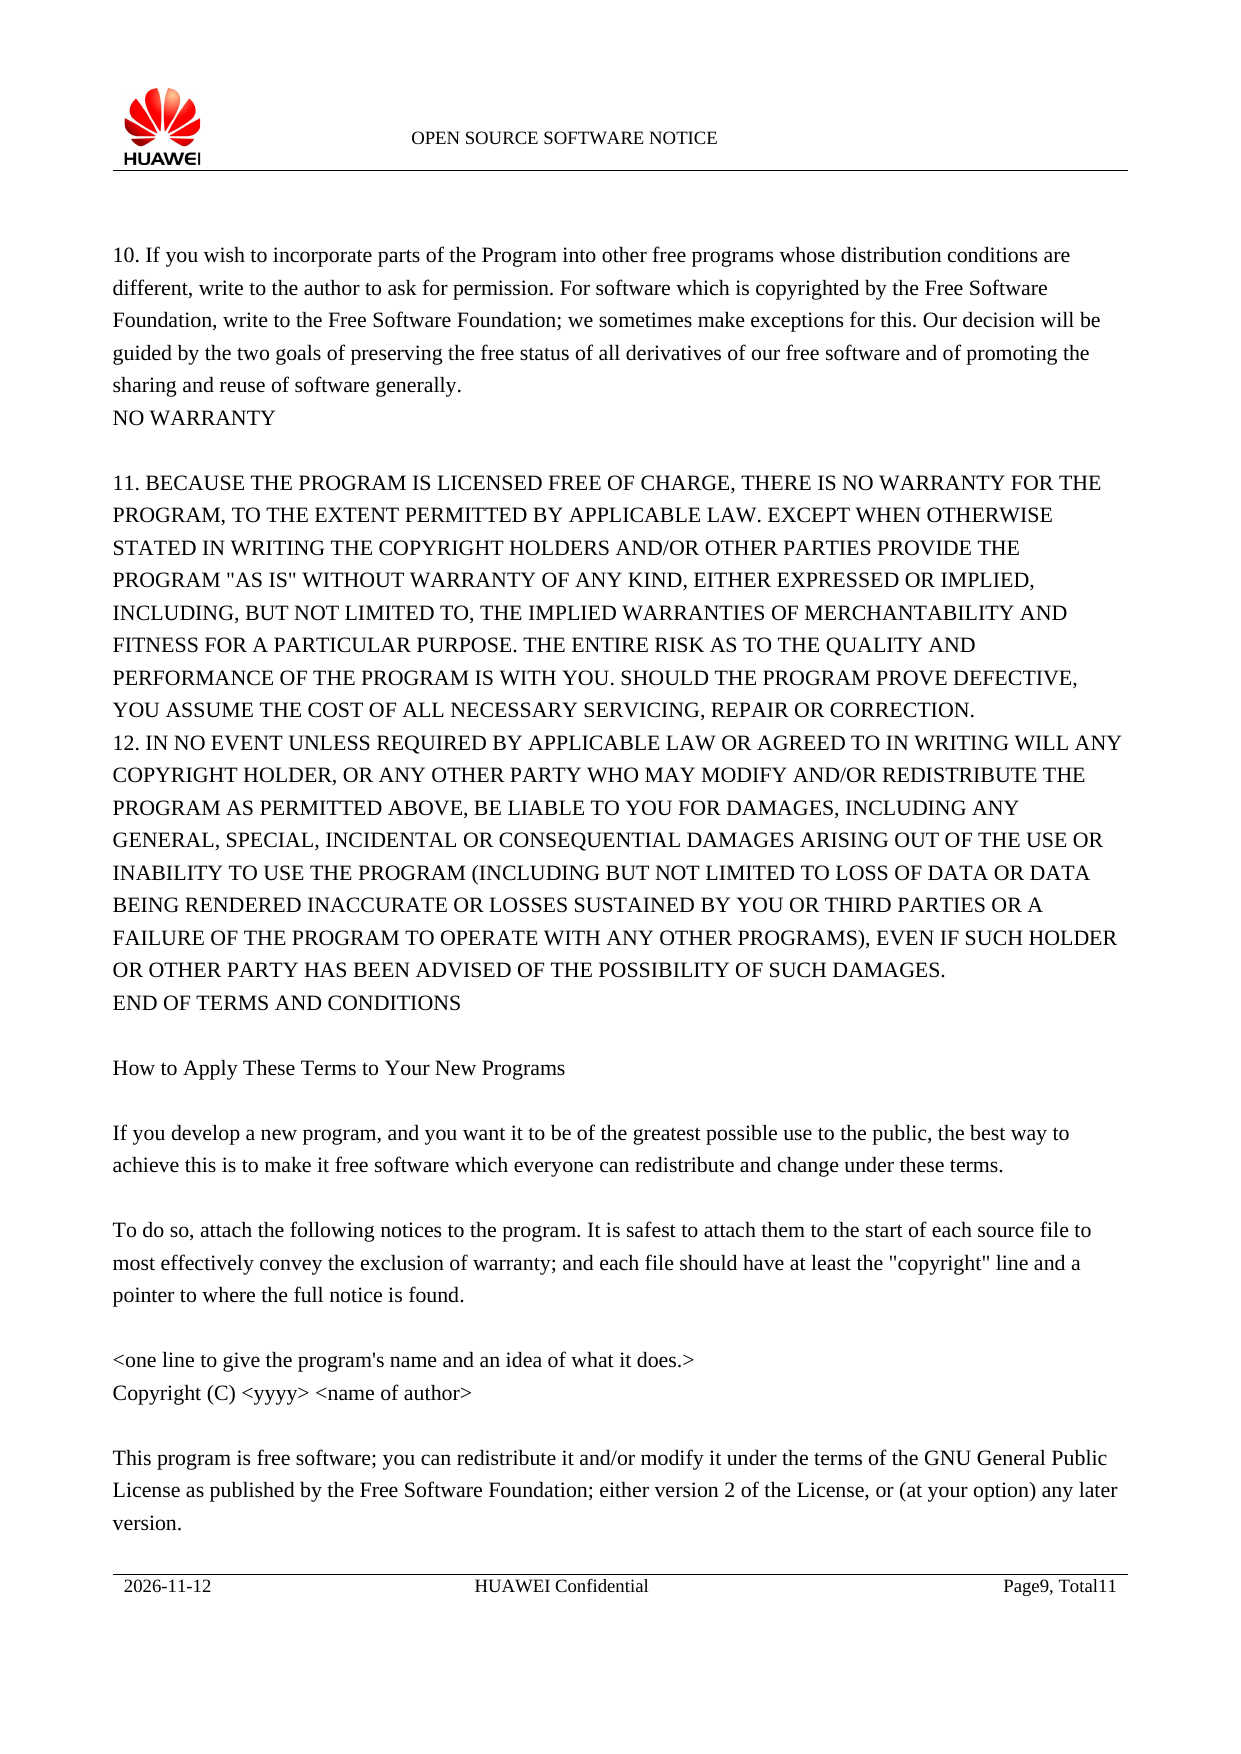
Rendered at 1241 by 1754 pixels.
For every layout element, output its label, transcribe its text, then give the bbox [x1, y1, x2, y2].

picture [124, 88, 201, 165]
